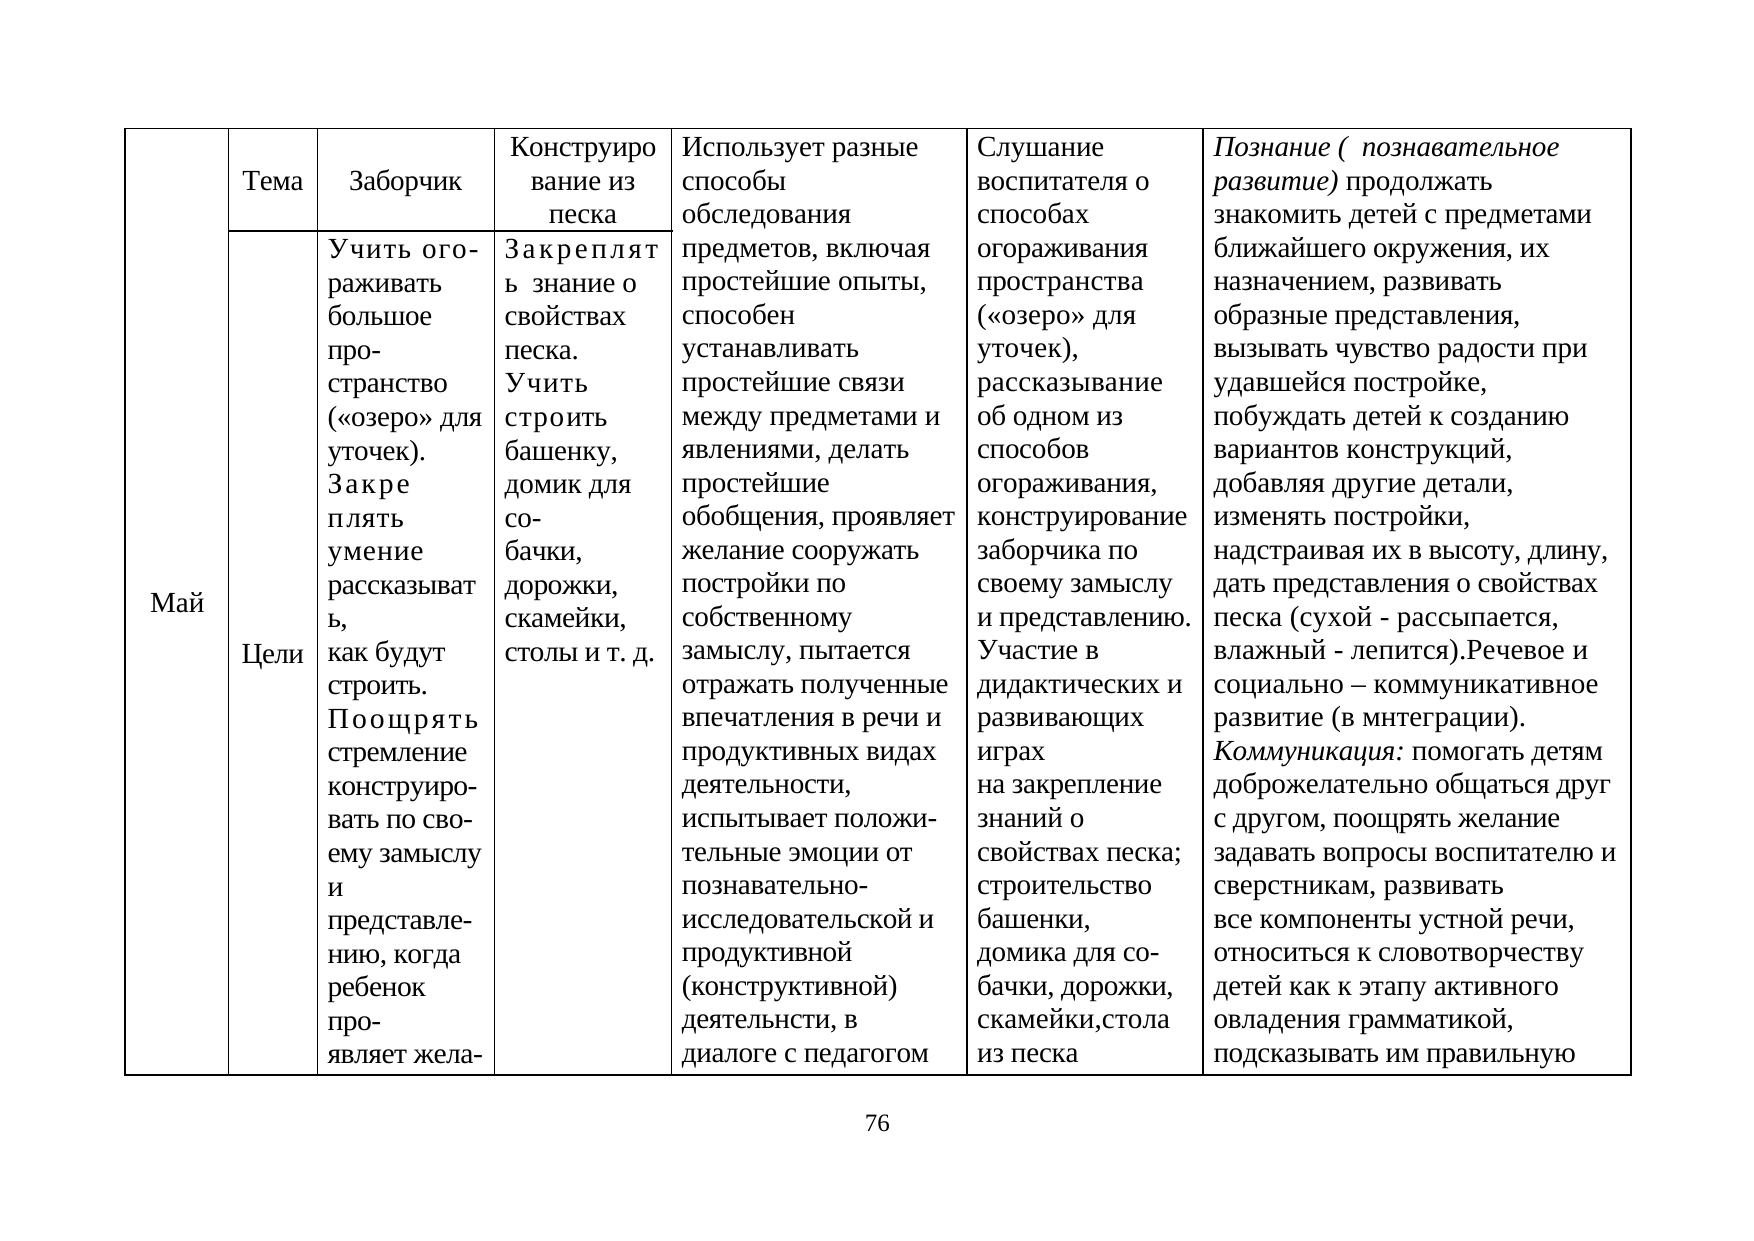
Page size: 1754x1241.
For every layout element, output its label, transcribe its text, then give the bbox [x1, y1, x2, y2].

table_cell Заборчик [318, 129, 494, 230]
table_cell Цели [229, 232, 317, 1074]
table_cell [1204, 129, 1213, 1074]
table_cell Закреплять знание о свойствах песка. Учить строить башенку, домик для со- бачки, дорожки, скамейки, столы и т. д. [495, 232, 671, 1074]
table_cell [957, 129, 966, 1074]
table_cell Слушание воспитателя о способах огораживания пространства («озеро» для уточек), рассказывание об одном из способов огораживания, конструирование заборчика по своему замыслу и представлению. Участие в дидактических и развивающих играх на закрепление знаний о свойствах песка; строительство башенки, домика для со- бачки, дорожки, скамейки,стола из песка [968, 129, 1202, 1074]
table_cell Май [126, 129, 228, 1074]
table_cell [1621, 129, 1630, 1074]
table_cell Тема [229, 129, 317, 230]
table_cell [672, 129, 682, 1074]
